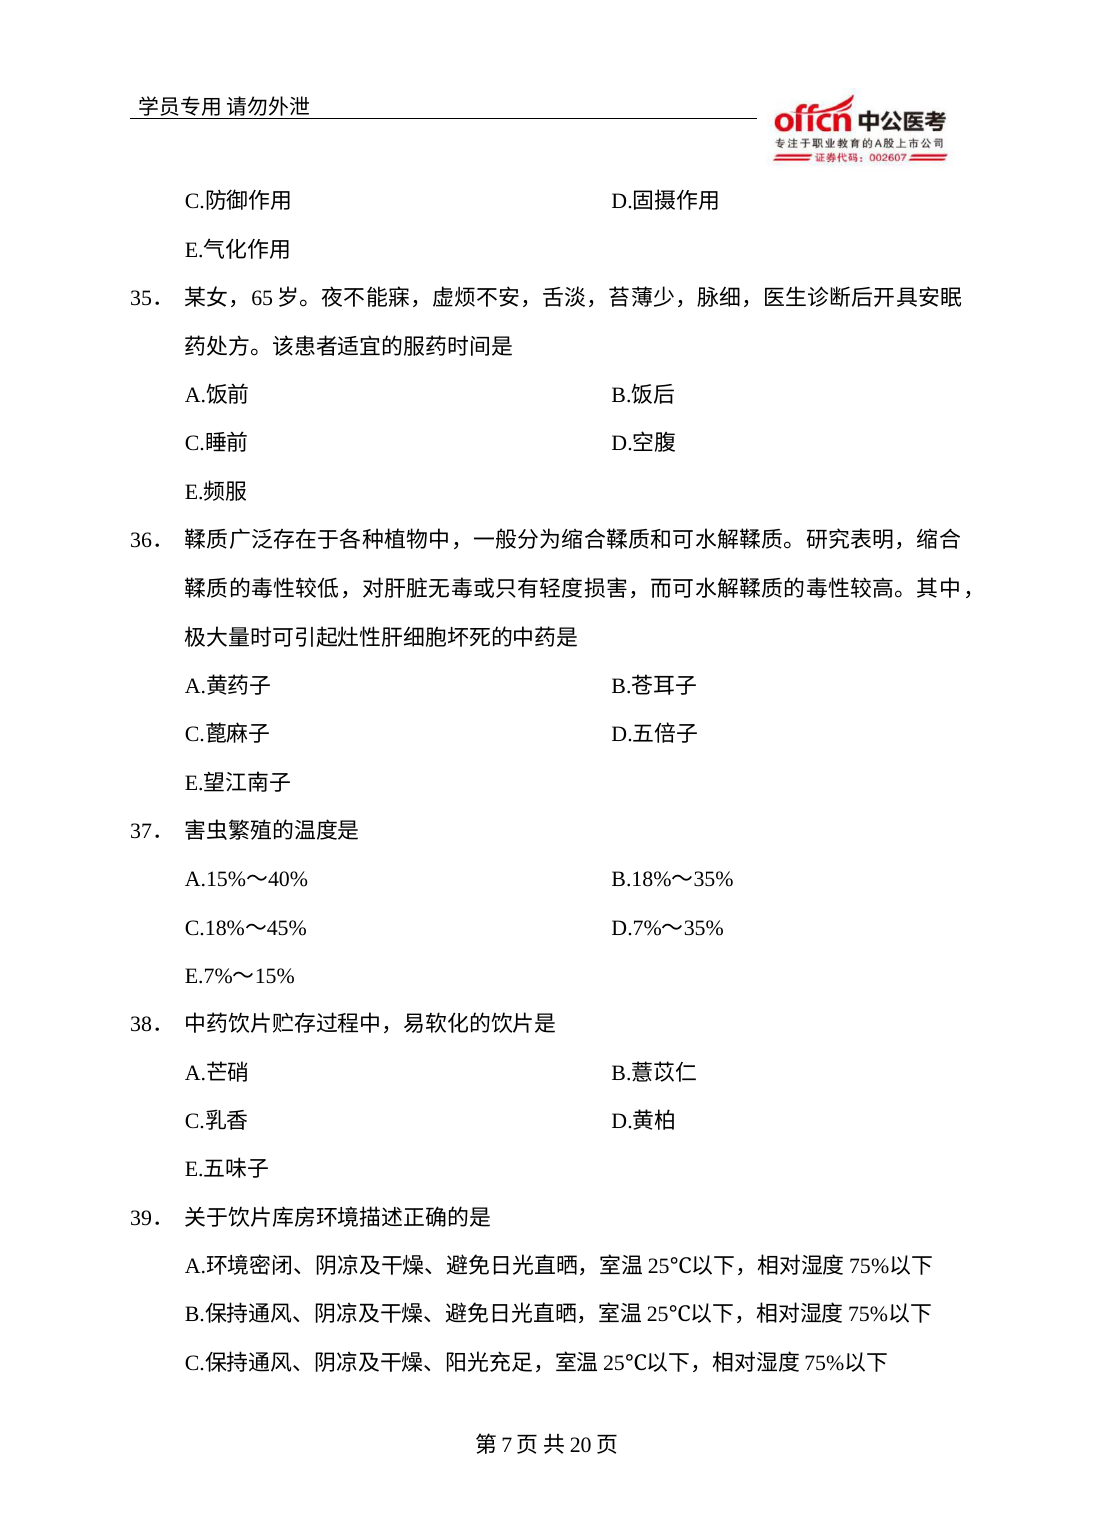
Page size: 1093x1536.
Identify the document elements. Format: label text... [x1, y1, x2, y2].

text 37． 害虫繁殖的温度是 [130, 812, 963, 845]
text 36． 鞣质广泛存在于各种植物中，一般分为缩合鞣质和可水解鞣质。研究表明，缩合鞣质的毒性较低，对肝脏无毒或只有轻度损害，而可水解鞣质的毒性较高。其中，极大量时可引起灶性肝细胞坏死的中药是 [130, 522, 963, 652]
text E.望江南子 [184, 764, 963, 797]
text E.频服 [184, 473, 963, 506]
text E.五味子 [184, 1151, 963, 1183]
text A.环境密闭、阴凉及干燥、避免日光直晒，室温25℃以下，相对湿度75%以下 [184, 1247, 963, 1280]
text 39． 关于饮片库房环境描述正确的是 [130, 1199, 963, 1232]
text E.7%～15% [184, 957, 963, 990]
picture [757, 88, 963, 172]
text A.15%～40% B.18%～35% [184, 861, 963, 893]
text E.气化作用 [184, 231, 963, 264]
text C.乳香 D.黄柏 [184, 1102, 963, 1135]
text C.蓖麻子 D.五倍子 [184, 716, 963, 748]
text C.防御作用 D.固摄作用 [184, 183, 963, 215]
text C.18%～45% D.7%～35% [184, 909, 963, 942]
text A.黄药子 B.苍耳子 [184, 667, 963, 700]
text C.睡前 D.空腹 [184, 425, 963, 457]
text 38． 中药饮片贮存过程中，易软化的饮片是 [130, 1006, 963, 1038]
text A.芒硝 B.薏苡仁 [184, 1054, 963, 1087]
text A.饭前 B.饭后 [184, 377, 963, 409]
text 35． 某女，65岁。夜不能寐，虚烦不安，舌淡，苔薄少，脉细，医生诊断后开具安眠药处方。该患者适宜的服药时间是 [130, 279, 963, 361]
text C.保持通风、阴凉及干燥、阳光充足，室温25℃以下，相对湿度75%以下 [184, 1344, 963, 1377]
text B.保持通风、阴凉及干燥、避免日光直晒，室温25℃以下，相对湿度75%以下 [184, 1296, 963, 1328]
